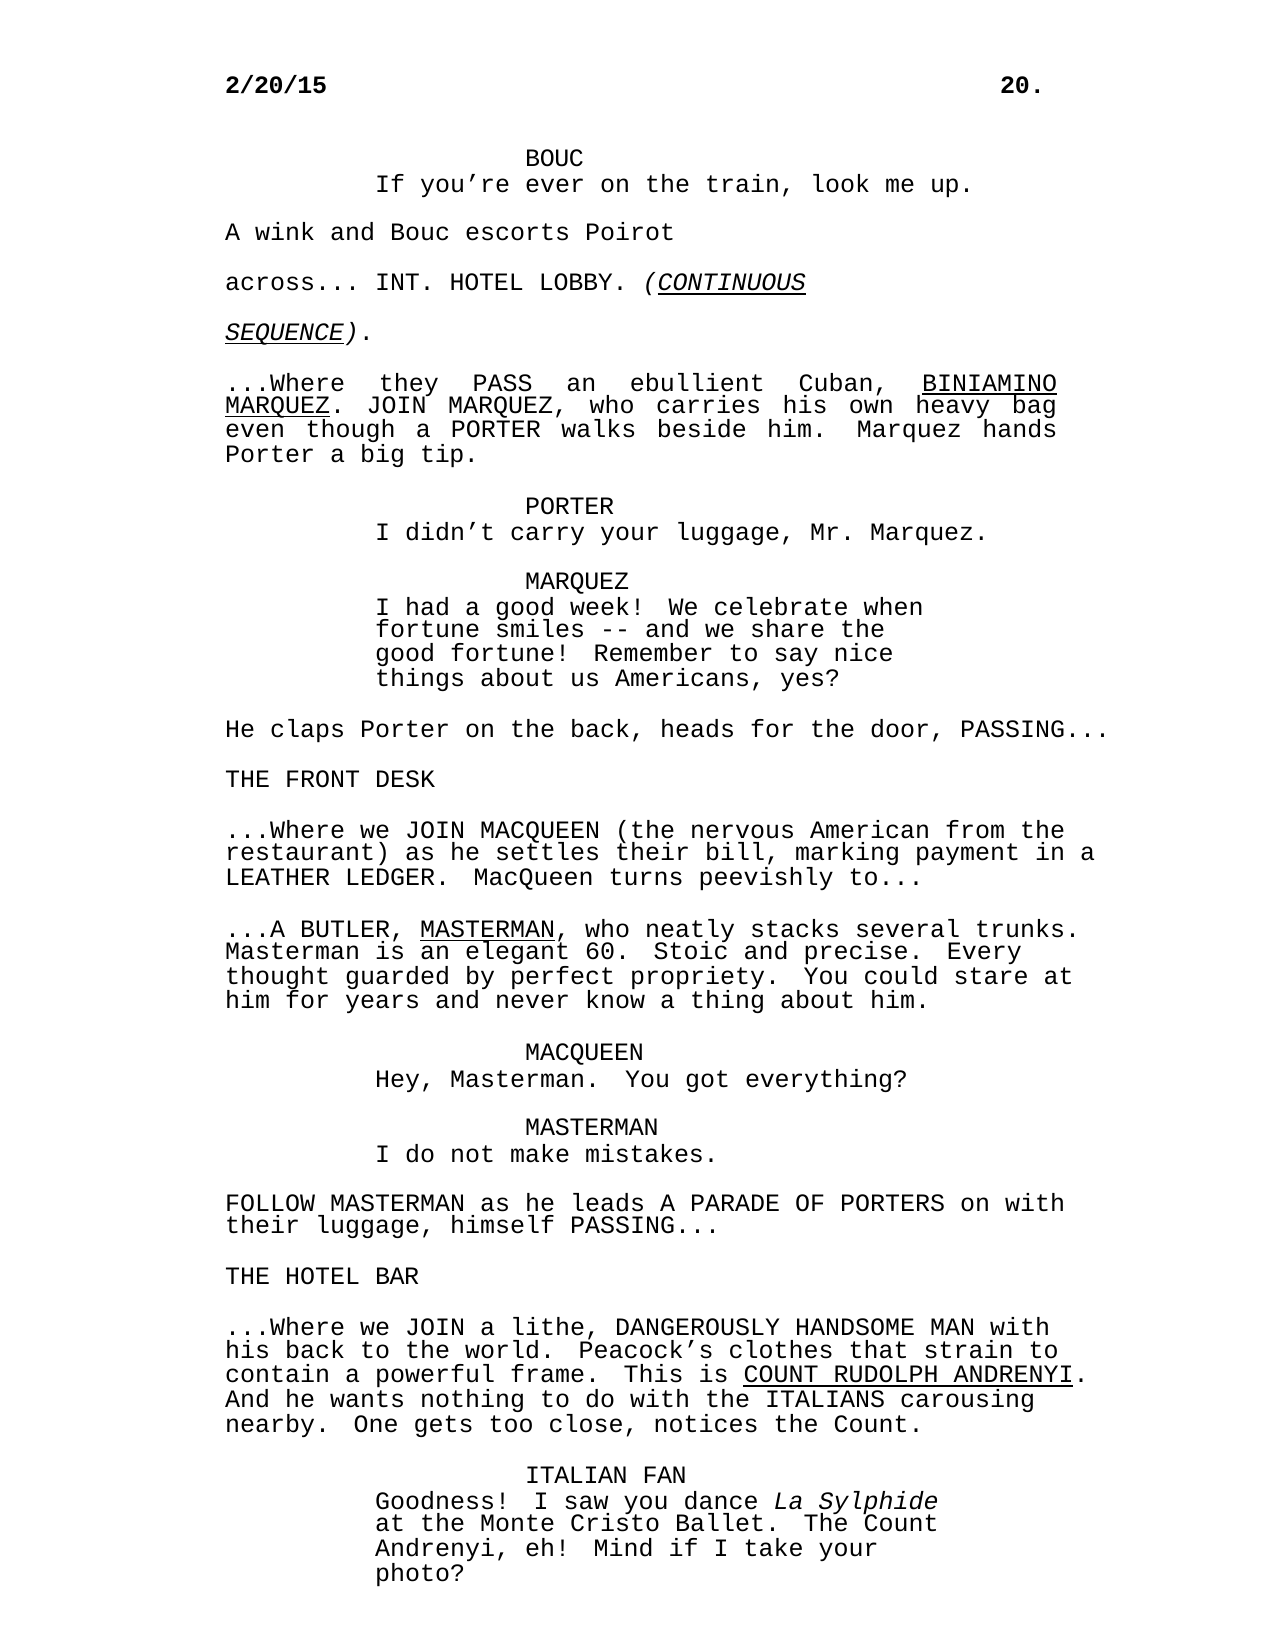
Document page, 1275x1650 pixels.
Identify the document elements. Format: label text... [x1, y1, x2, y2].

subtitle MASTERMAN [525, 1114, 1156, 1141]
text ...Where they PASS an ebullient Cuban, BINIAMINO MARQUEZ. JOIN MARQUEZ, who carries his own heavy bag even though a PORTER walks beside him. Marquez hands Porter a big tip. [225, 371, 1057, 470]
text I had a good week! We celebrate when fortune smiles -- and we share the good fortune! Remember to say nice things about us Americans, yes? [375, 595, 958, 694]
text A wink and Bouc escorts Poirot across... INT. HOTEL LOBBY. (CONTINUOUS SEQUENCE). [225, 220, 815, 348]
subtitle BOUC [525, 145, 1156, 172]
text If you’re ever on the train, look me up. [375, 172, 1156, 198]
text Hey, Masterman. You got everything? [375, 1066, 1156, 1093]
subtitle ITALIAN FAN [525, 1462, 1156, 1489]
text I didn’t carry your luggage, Mr. Marquez. [375, 519, 1156, 546]
text ...A BUTLER, MASTERMAN, who neatly stacks several trunks. Masterman is an elegant 60. Stoic and precise. Every thought guarded by perfect propriety. You could stare at him for years and never know a thing about him. [225, 918, 1115, 1016]
text ...Where we JOIN a lithe, DANGEROUSLY HANDSOME MAN with his back to the world. Peacock’s clothes that strain to contain a powerful frame. This is COUNT RUDOLPH ANDRENYI. And he wants nothing to do with the ITALIANS carousing nearby. One gets too close, notices the Count. [225, 1316, 1101, 1439]
subtitle THE HOTEL BAR [225, 1264, 1156, 1292]
text Goodness! I saw you dance La Sylphide at the Monte Cristo Ballet. The Count Andrenyi, eh! Mind if I take your photo? [375, 1490, 973, 1589]
subtitle PORTER [525, 493, 1156, 519]
text ...Where we JOIN MACQUEEN (the nervous American from the restaurant) as he settles their bill, marking payment in a LEATHER LEDGER. MacQueen turns peevishly to... [225, 819, 1156, 893]
subtitle MACQUEEN [525, 1039, 1156, 1066]
text FOLLOW MASTERMAN as he leads A PARADE OF PORTERS on with their luggage, himself PASSING... [225, 1192, 1101, 1241]
subtitle MARQUEZ [525, 568, 1156, 594]
text He claps Porter on the back, heads for the door, PASSING... THE FRONT DESK [225, 717, 1115, 795]
text I do not make mistakes. [375, 1141, 1156, 1168]
